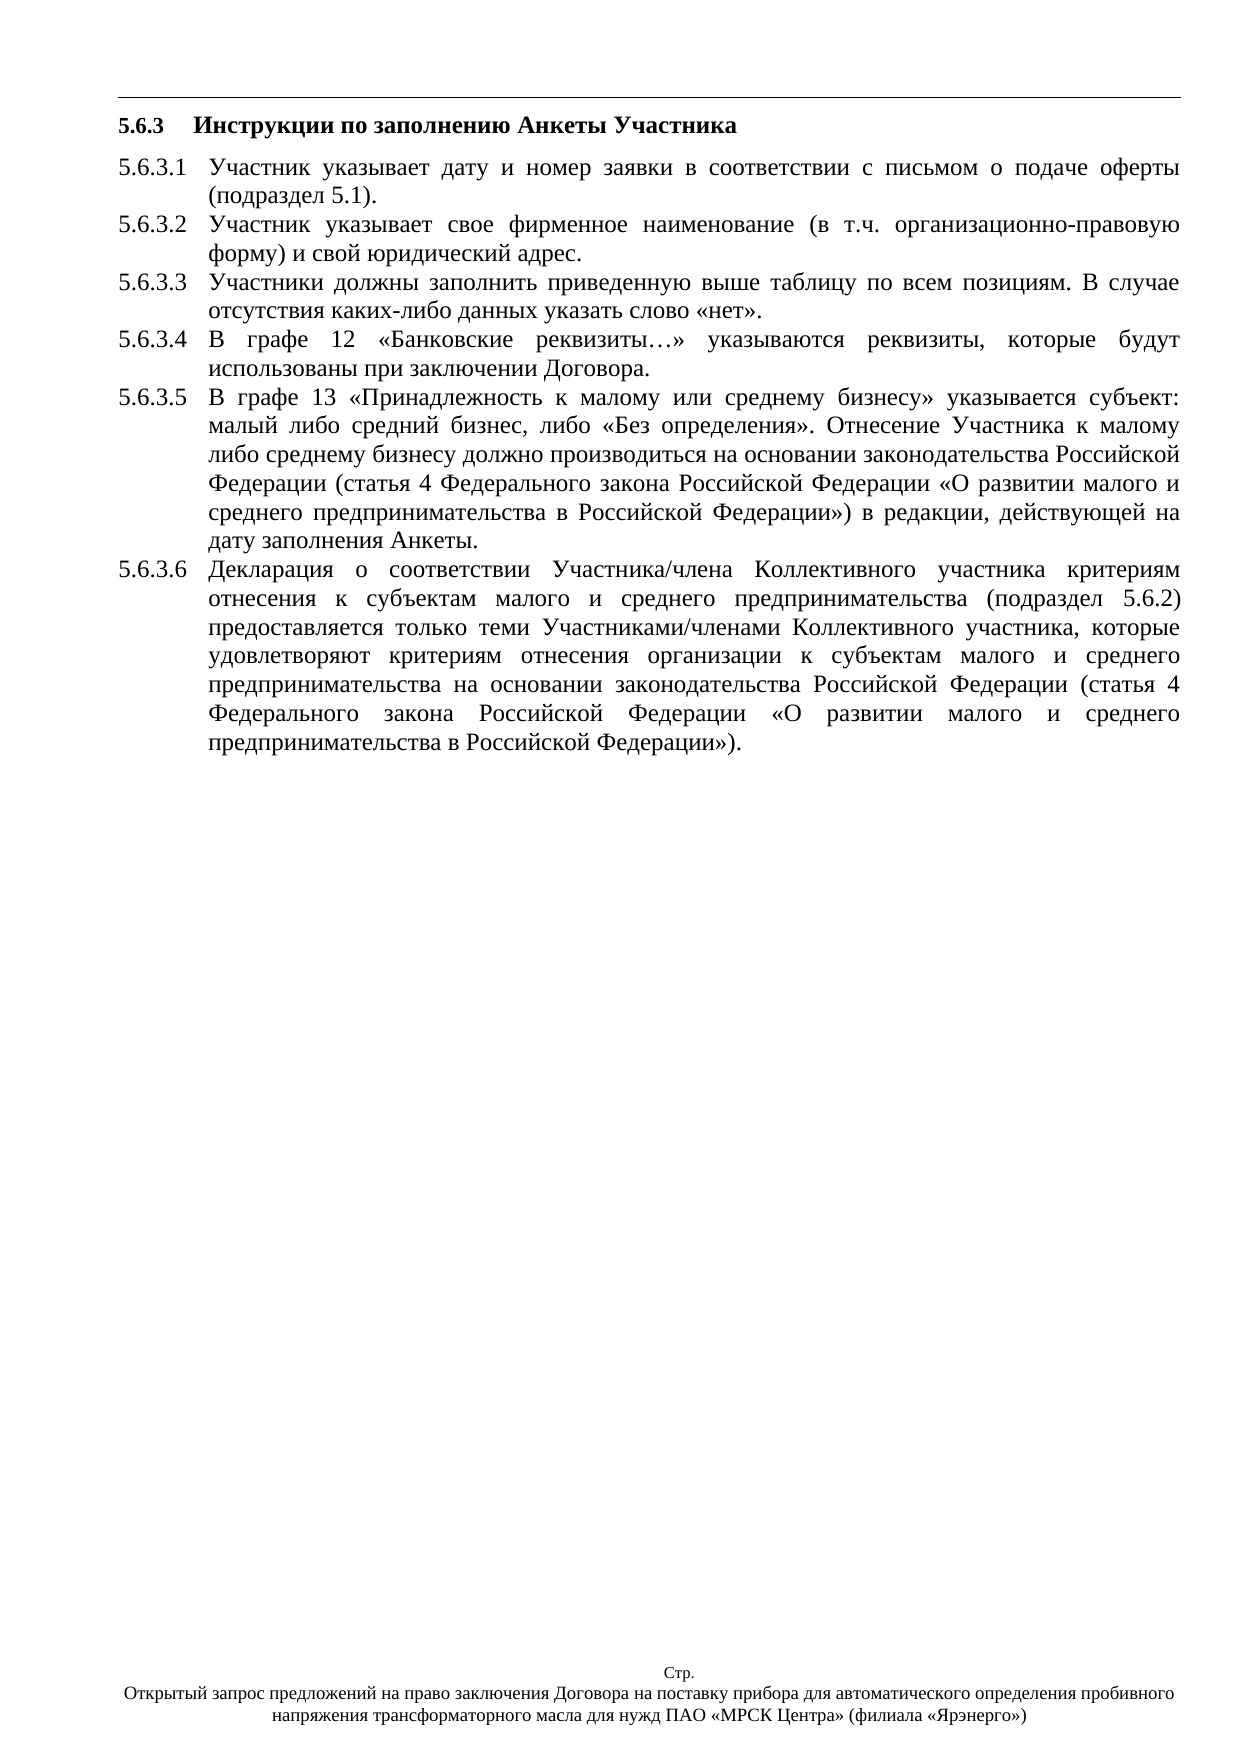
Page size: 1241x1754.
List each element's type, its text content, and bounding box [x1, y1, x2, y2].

list Декларация о соответствии Участника/члена Коллективного участника критериям отнесения к субъектам малого и среднего предпринимательства (подраздел 5.6.2) предоставляется только теми Участниками/членами Коллективного участника, которые удовлетворяют критериям отнесения организации к субъектам малого и среднего предпринимательства на основании законодательства Российской Федерации (статья 4 Федерального закона Российской Федерации «О развитии малого и среднего предпринимательства в Российской Федерации»). [118, 554, 1181, 756]
list В графе 13 «Принадлежность к малому или среднему бизнесу» указывается субъект: малый либо средний бизнес, либо «Без определения». Отнесение Участника к малому либо среднему бизнесу должно производиться на основании законодательства Российской Федерации (статья 4 Федерального закона Российской Федерации «О развитии малого и среднего предпринимательства в Российской Федерации») в редакции, действующей на дату заполнения Анкеты. [118, 382, 1181, 554]
list Участник указывает дату и номер заявки в соответствии с письмом о подаче оферты (подраздел 5.1). [118, 152, 1181, 209]
list В графе 12 «Банковские реквизиты…» указываются реквизиты, которые будут использованы при заключении Договора. [118, 324, 1181, 382]
subtitle Инструкции по заполнению Анкеты Участника [118, 111, 1181, 139]
list Участники должны заполнить приведенную выше таблицу по всем позициям. В случае отсутствия каких-либо данных указать слово «нет». [118, 267, 1181, 324]
list Участник указывает свое фирменное наименование (в т.ч. организационно-правовую форму) и свой юридический адрес. [118, 209, 1181, 267]
